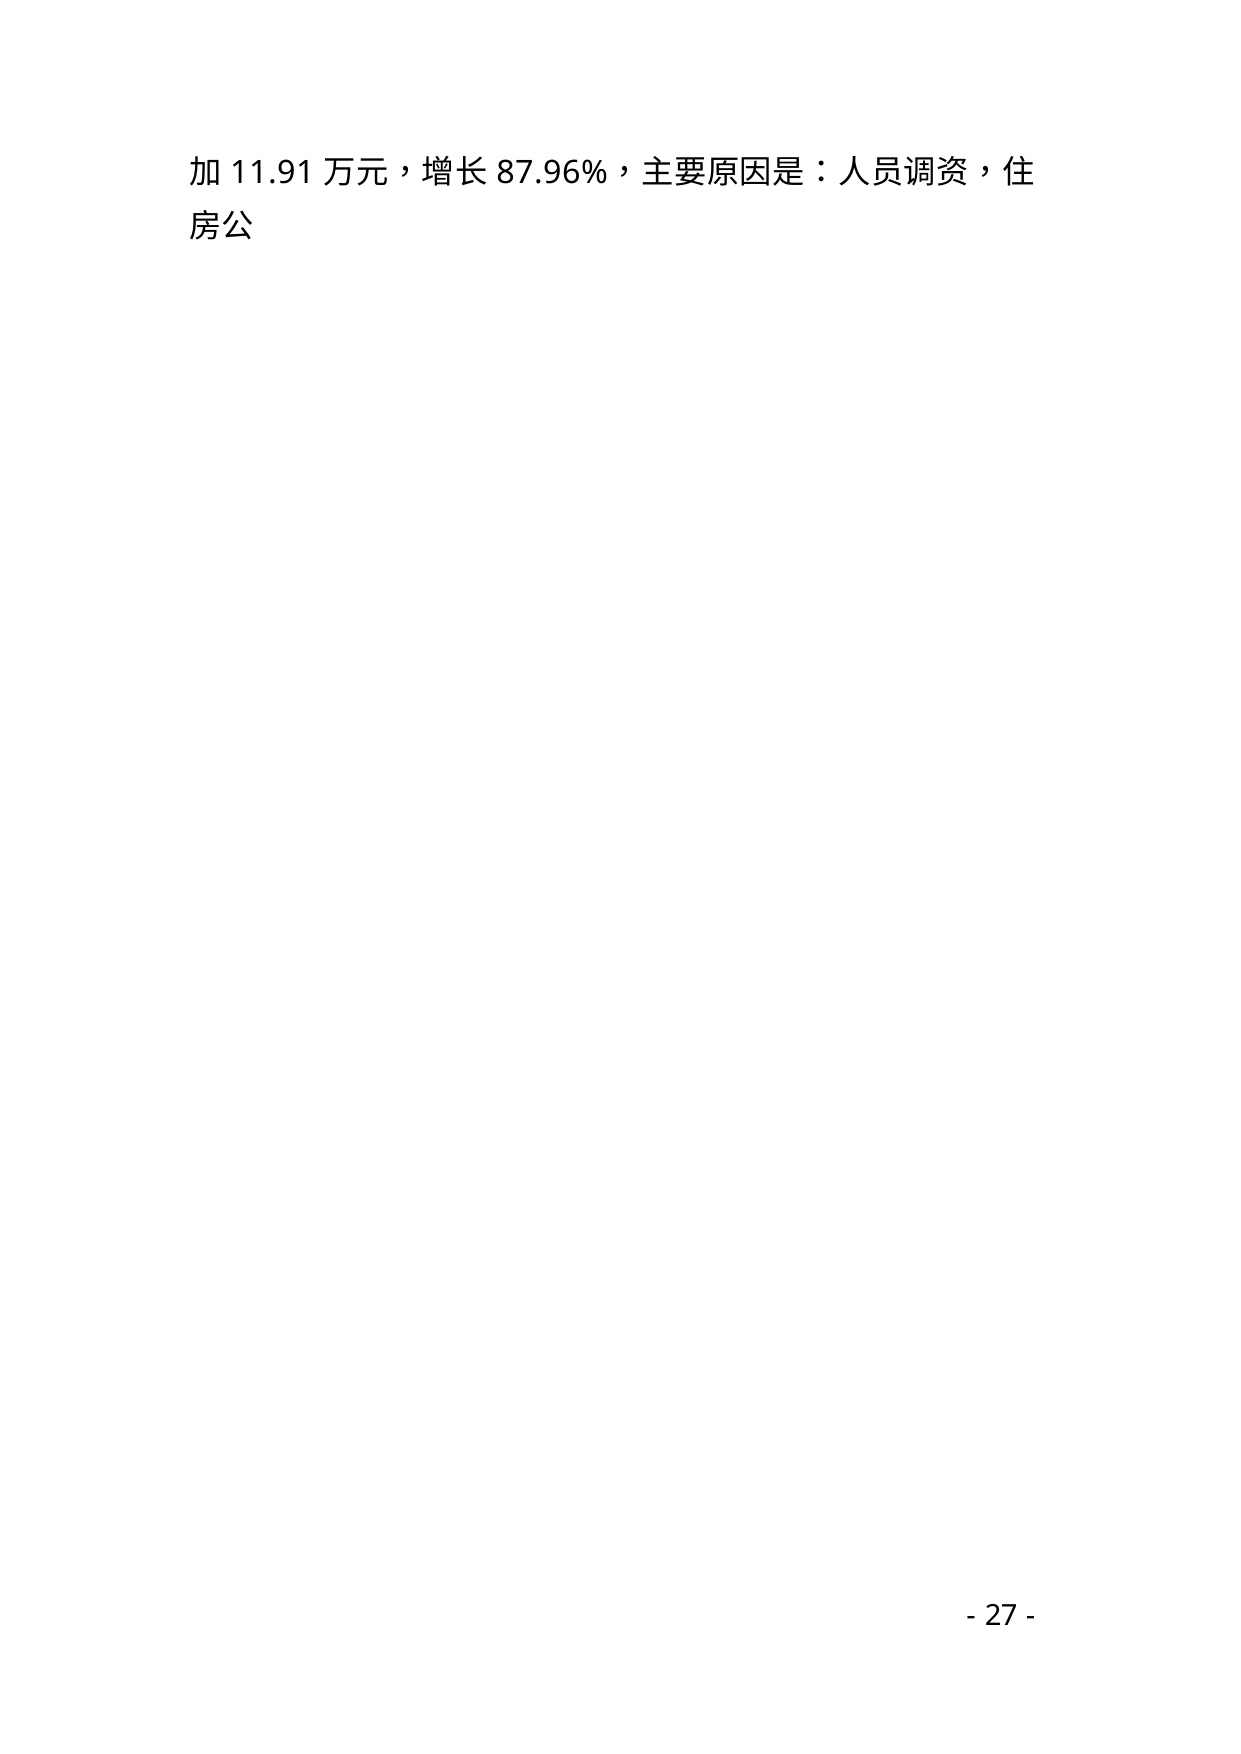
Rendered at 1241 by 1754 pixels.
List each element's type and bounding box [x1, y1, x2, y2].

text [189, 149, 1053, 247]
